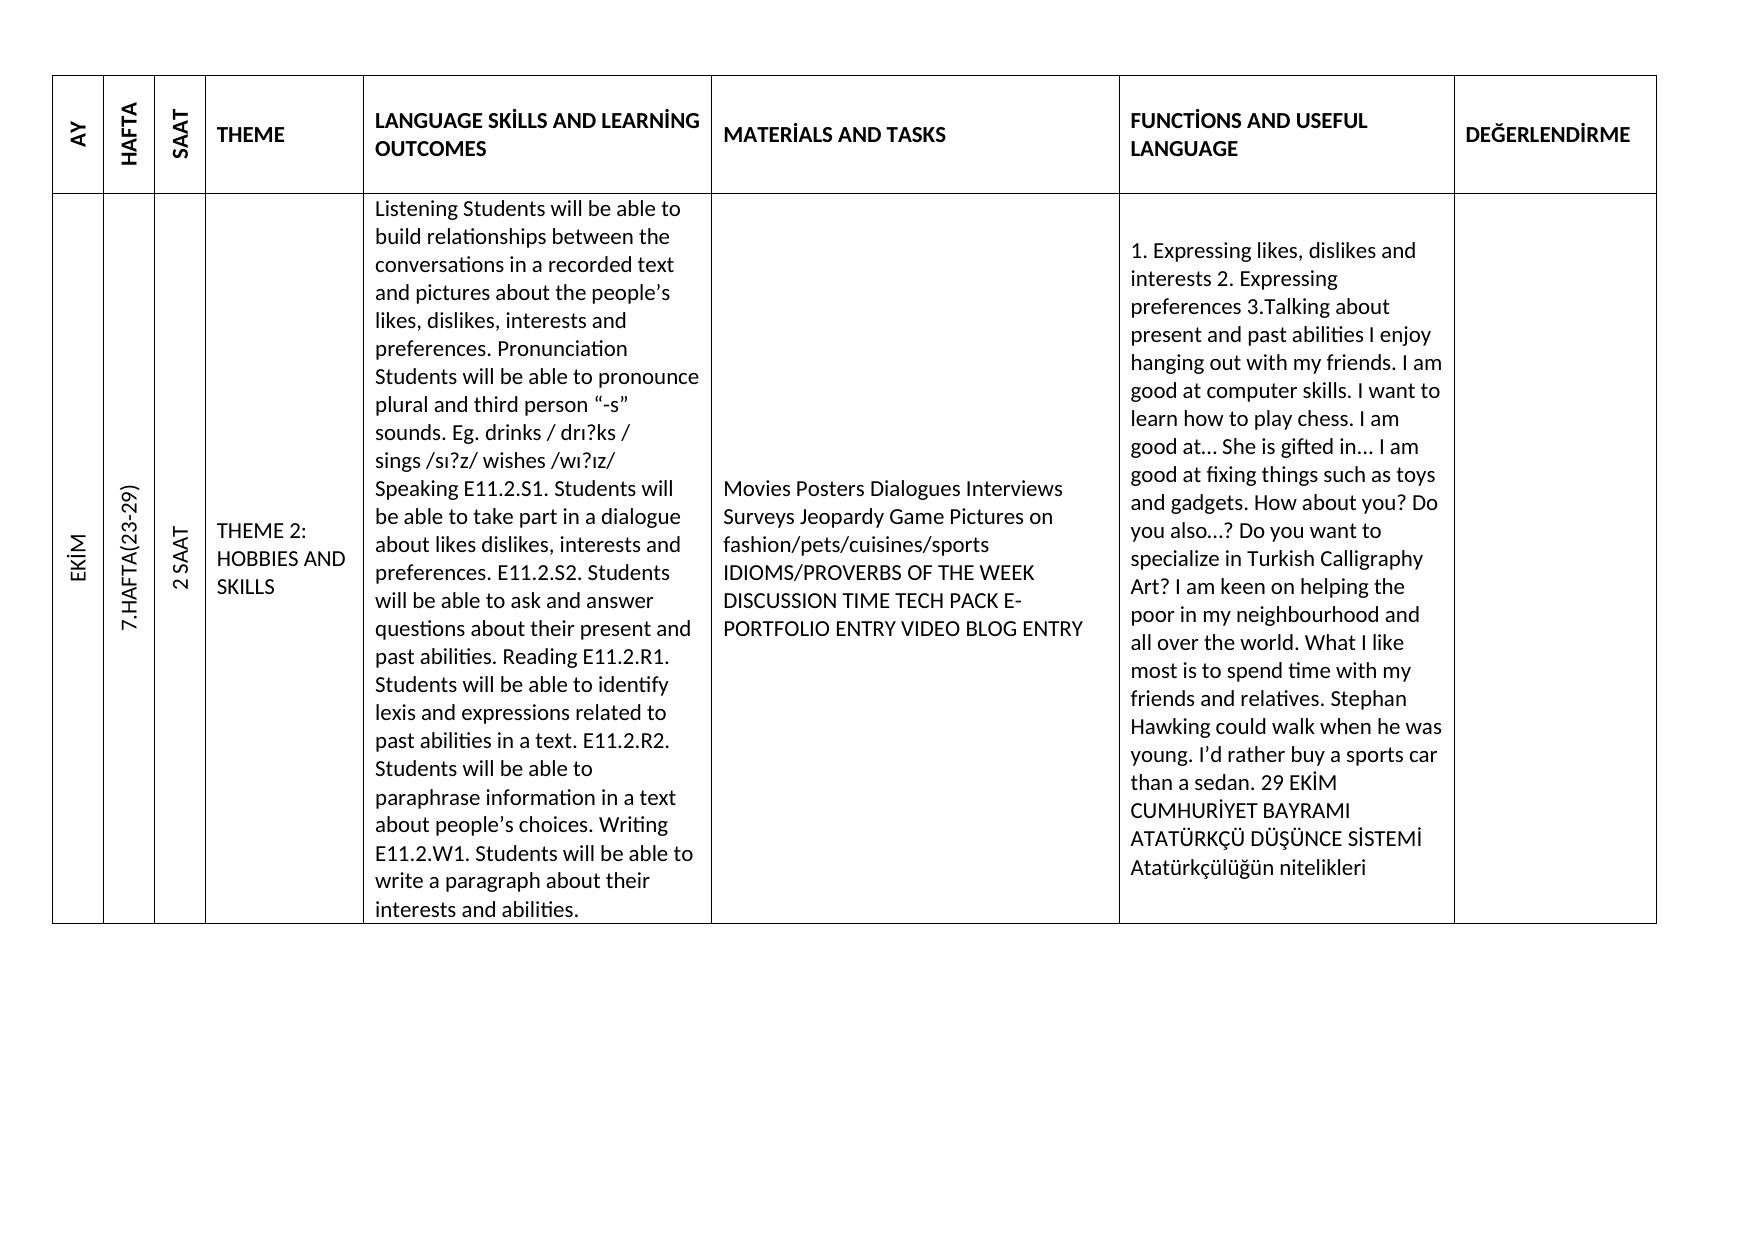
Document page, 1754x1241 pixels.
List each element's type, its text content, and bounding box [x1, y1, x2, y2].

table_header MATERİALS AND TASKS [712, 76, 1119, 193]
table_header THEME [206, 76, 363, 193]
table_cell 7.HAFTA(23-29) [104, 194, 154, 923]
table_header LANGUAGE SKİLLS AND LEARNİNG OUTCOMES [364, 76, 711, 193]
table_cell THEME 2: HOBBIES AND SKILLS [206, 194, 363, 923]
table_cell EKİM [53, 194, 103, 923]
table_header HAFTA [104, 76, 154, 193]
table_header SAAT [155, 76, 205, 193]
table_cell 2 SAAT [155, 194, 205, 923]
table_header DEĞERLENDİRME [1455, 76, 1656, 193]
table_cell [1455, 194, 1656, 923]
table_header FUNCTİONS AND USEFUL LANGUAGE [1120, 76, 1454, 193]
table_header AY [53, 76, 103, 193]
